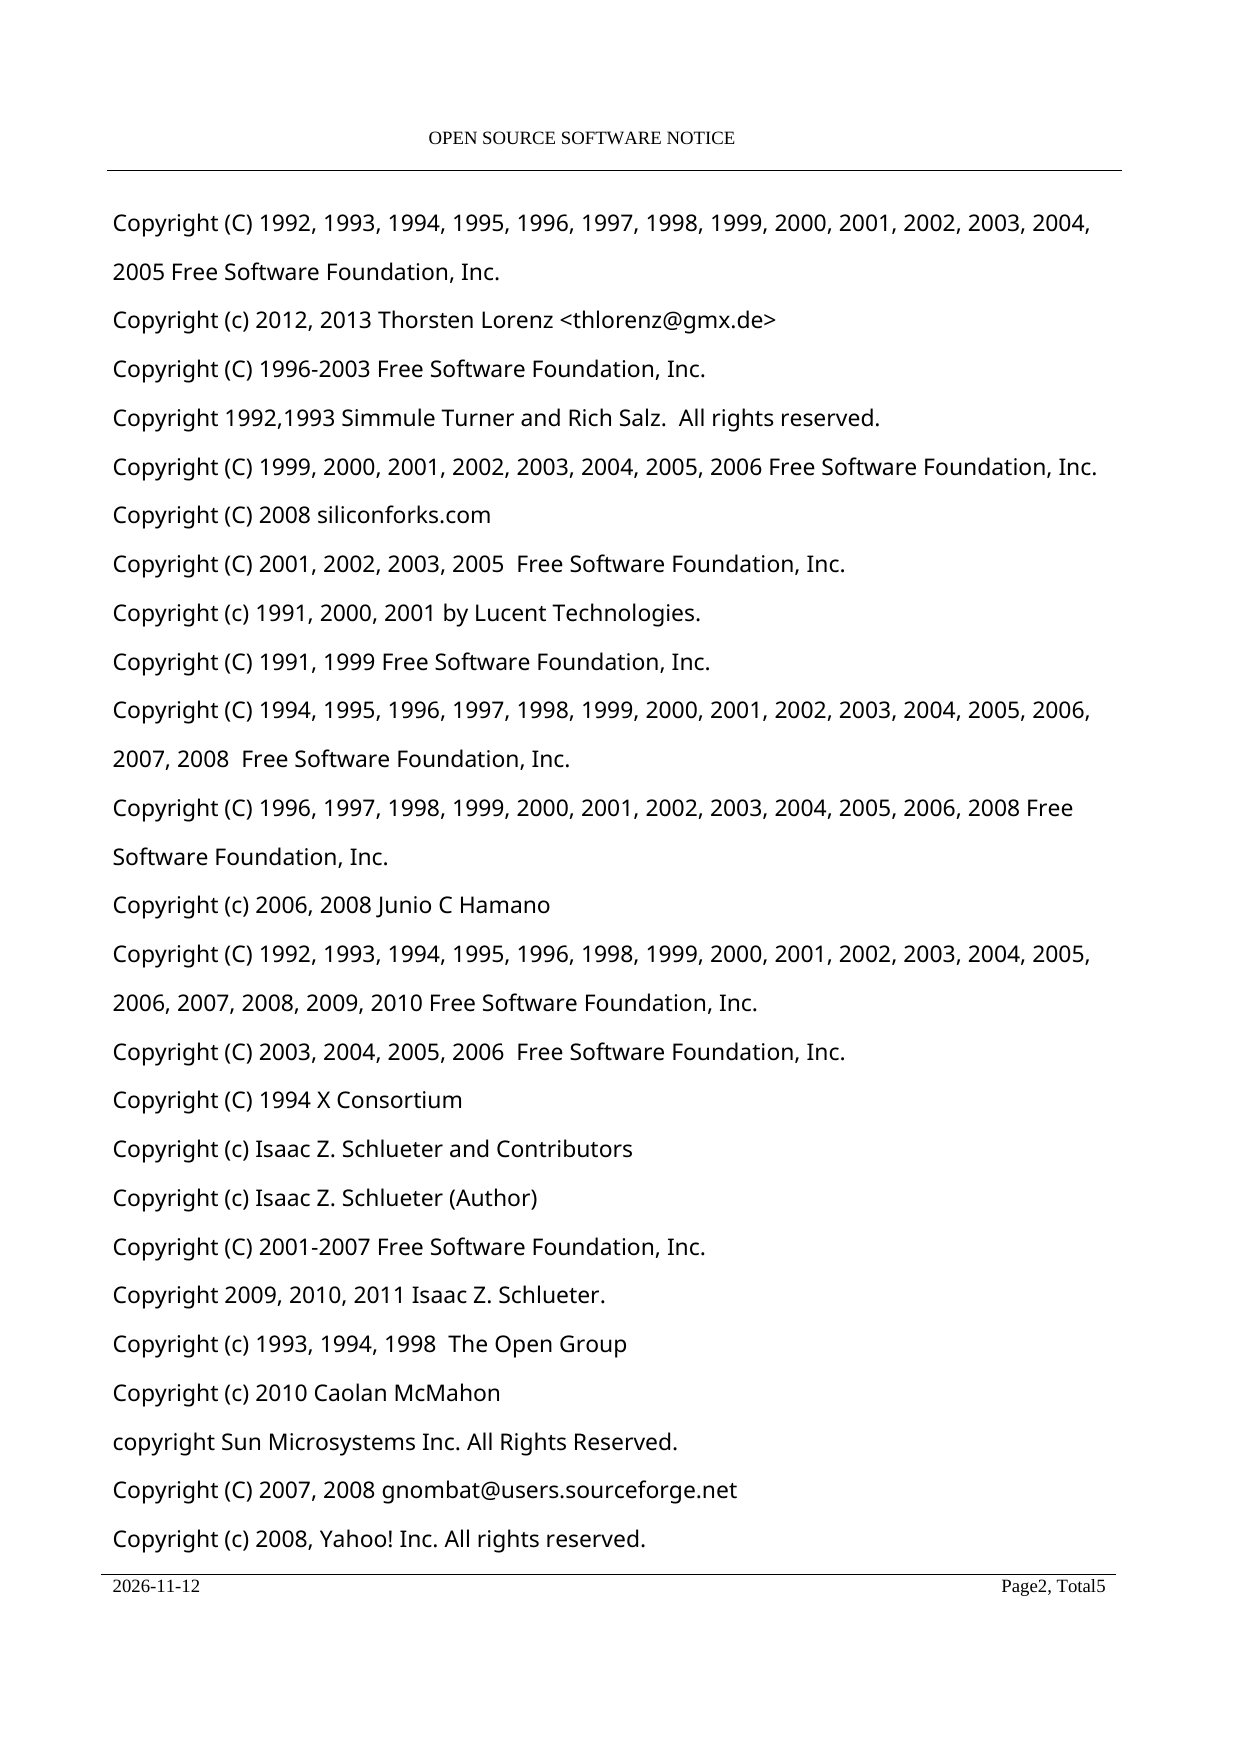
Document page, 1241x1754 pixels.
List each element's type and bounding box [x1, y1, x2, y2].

text [112, 206, 1128, 1555]
